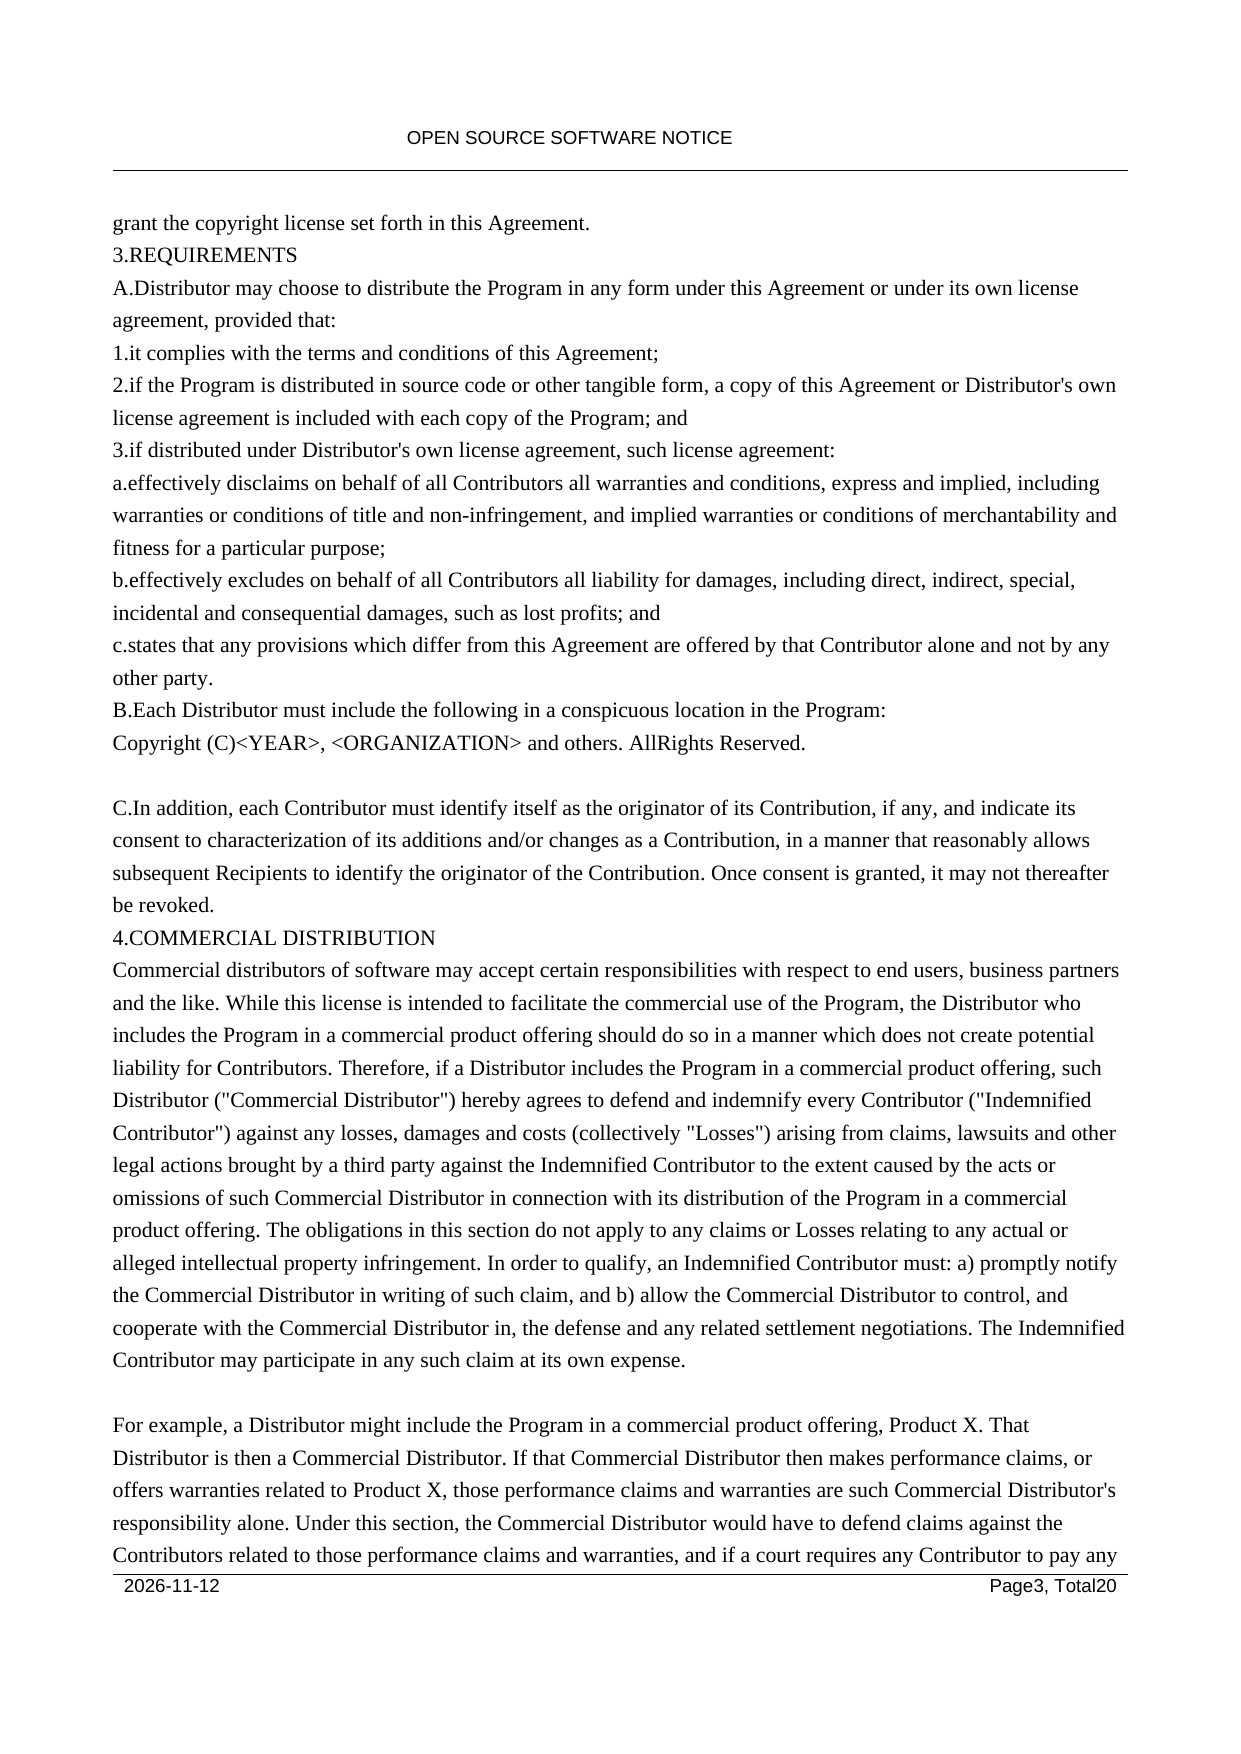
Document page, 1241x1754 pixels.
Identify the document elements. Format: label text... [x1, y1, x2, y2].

text Copyright (C)<YEAR>, <ORGANIZATION> and others. AllRights Reserved. [112, 726, 1128, 759]
text B.Each Distributor must include the following in a conspicuous location in the Program: [112, 694, 1128, 726]
text a.effectively disclaims on behalf of all Contributors all warranties and conditions, express and implied, including warranties or conditions of title and non-infringement, and implied warranties or conditions of merchantability and fitness for a particular purpose; [112, 466, 1128, 564]
text c.states that any provisions which differ from this Agreement are offered by that Contributor alone and not by any other party. [112, 629, 1128, 694]
text 2.if the Program is distributed in source code or other tangible form, a copy of this Agreement or Distributor's own license agreement is included with each copy of the Program; and [112, 369, 1128, 434]
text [112, 206, 1128, 239]
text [112, 1409, 1128, 1571]
text 3.REQUIREMENTS [112, 239, 1128, 271]
text 3.if distributed under Distributor's own license agreement, such license agreement: [112, 434, 1128, 466]
text A.Distributor may choose to distribute the Program in any form under this Agreement or under its own license agreement, provided that: [112, 271, 1128, 336]
text C.In addition, each Contributor must identify itself as the originator of its Contribution, if any, and indicate its consent to characterization of its additions and/or changes as a Contribution, in a manner that reasonably allows subsequent Recipients to identify the originator of the Contribution. Once consent is granted, it may not thereafter be revoked. [112, 791, 1128, 921]
text 1.it complies with the terms and conditions of this Agreement; [112, 336, 1128, 369]
text 4.COMMERCIAL DISTRIBUTION [112, 921, 1128, 954]
text Commercial distributors of software may accept certain responsibilities with respect to end users, business partners and the like. While this license is intended to facilitate the commercial use of the Program, the Distributor who includes the Program in a commercial product offering should do so in a manner which does not create potential liability for Contributors. Therefore, if a Distributor includes the Program in a commercial product offering, such Distributor ("Commercial Distributor") hereby agrees to defend and indemnify every Contributor ("Indemnified Contributor") against any losses, damages and costs (collectively "Losses") arising from claims, lawsuits and other legal actions brought by a third party against the Indemnified Contributor to the extent caused by the acts or omissions of such Commercial Distributor in connection with its distribution of the Program in a commercial product offering. The obligations in this section do not apply to any claims or Losses relating to any actual or alleged intellectual property infringement. In order to qualify, an Indemnified Contributor must: a) promptly notify the Commercial Distributor in writing of such claim, and b) allow the Commercial Distributor to control, and cooperate with the Commercial Distributor in, the defense and any related settlement negotiations. The Indemnified Contributor may participate in any such claim at its own expense. [112, 954, 1128, 1376]
text b.effectively excludes on behalf of all Contributors all liability for damages, including direct, indirect, special, incidental and consequential damages, such as lost profits; and [112, 564, 1128, 629]
